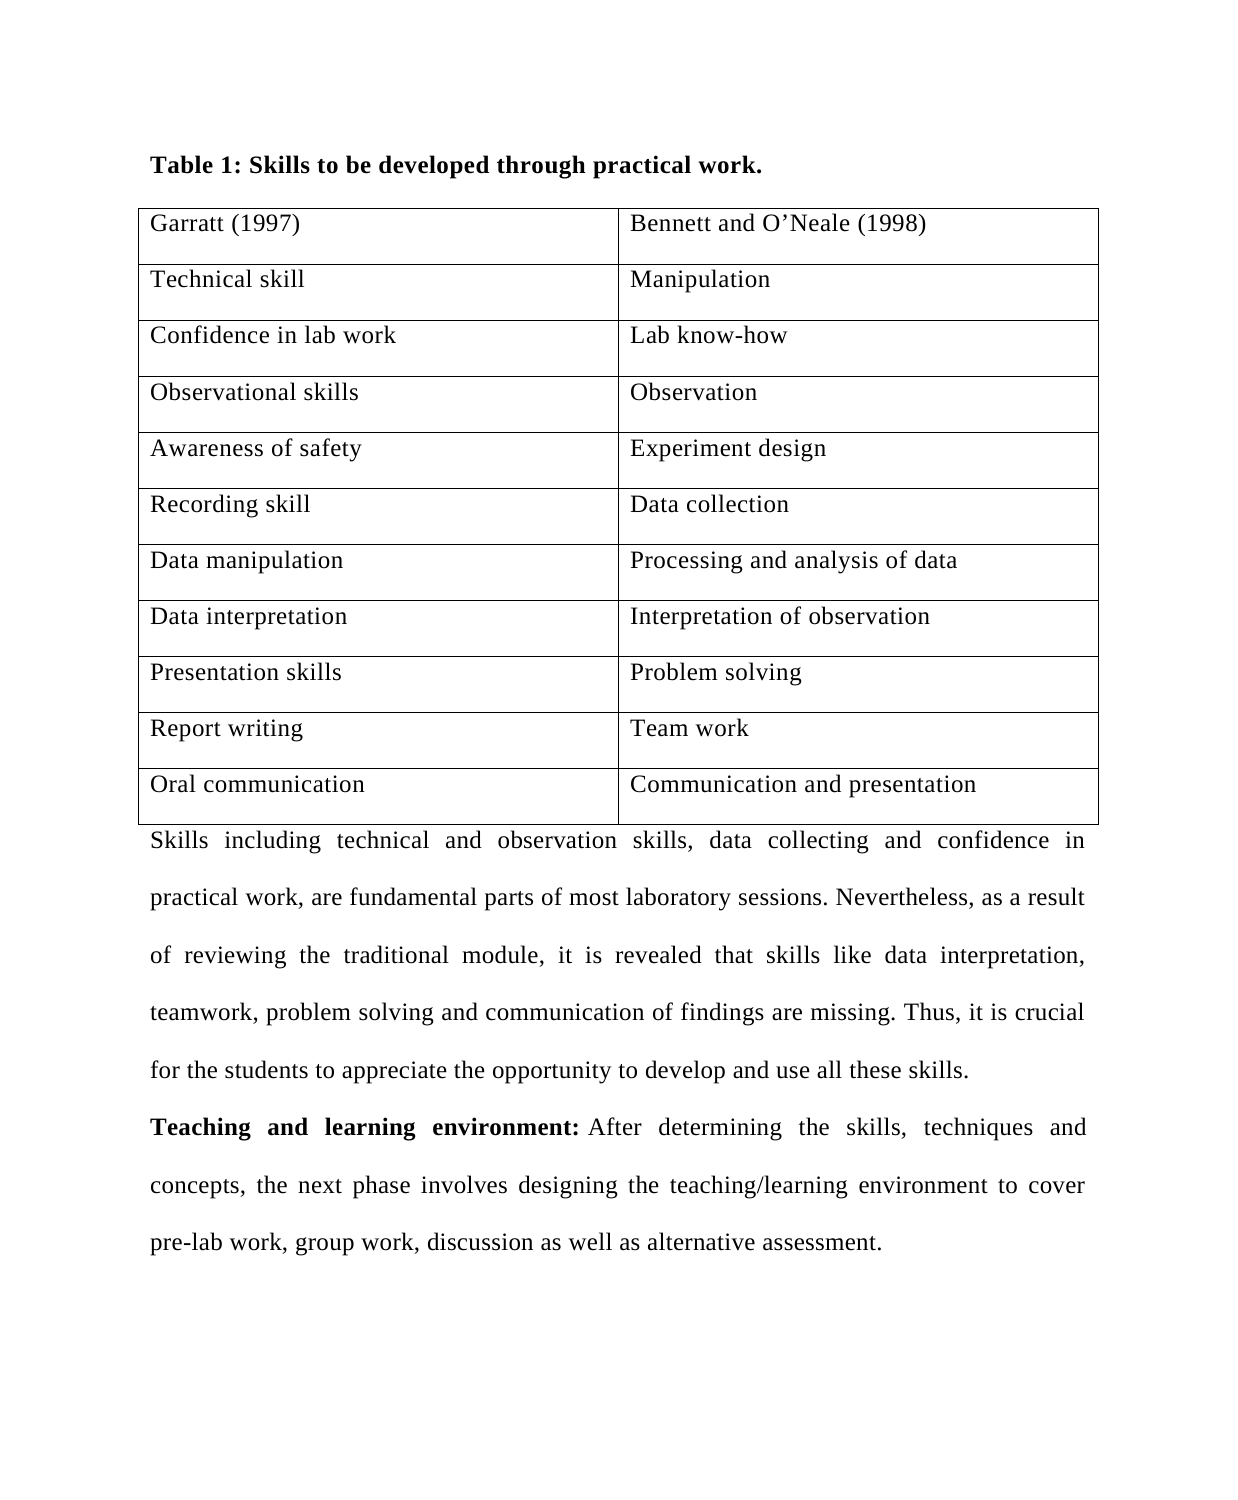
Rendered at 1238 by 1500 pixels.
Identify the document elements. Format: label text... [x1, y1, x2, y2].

table_cell Recording skill [139, 489, 618, 544]
table_cell Experiment design [619, 433, 1098, 488]
text Teaching and learning environment: After determining the skills, techniques and concepts, the next phase involves designing the teaching/learning environment to cover pre-lab work, group work, discussion as well as alternative assessment. [150, 1112, 1087, 1256]
table_cell Problem solving [619, 657, 1098, 712]
table_cell Processing and analysis of data [619, 545, 1098, 600]
table_cell Communication and presentation [619, 769, 1098, 824]
table_cell Awareness of safety [139, 433, 618, 488]
table_header Garratt (1997) [139, 209, 618, 263]
text Skills including technical and observation skills, data collecting and confidence in practical work, are fundamental parts of most laboratory sessions. Nevertheless, as a result of reviewing the traditional module, it is revealed that skills like data interpretation, teamwork, problem solving and communication of findings are missing. Thus, it is crucial for the students to appreciate the opportunity to develop and use all these skills. [150, 825, 1087, 1084]
table_cell Data collection [619, 489, 1098, 544]
table_cell Oral communication [139, 769, 618, 824]
table_cell Technical skill [139, 265, 618, 319]
text Table 1: Skills to be developed through practical work. [150, 150, 1087, 179]
table_cell Interpretation of observation [619, 601, 1098, 656]
table_cell Presentation skills [139, 657, 618, 712]
table_cell Data interpretation [139, 601, 618, 656]
table_cell Manipulation [619, 265, 1098, 319]
table_cell Report writing [139, 713, 618, 768]
table_cell Observational skills [139, 377, 618, 432]
table_cell Observation [619, 377, 1098, 432]
table_cell Confidence in lab work [139, 321, 618, 376]
table_cell Data manipulation [139, 545, 618, 600]
table_cell Lab know-how [619, 321, 1098, 376]
table_header Bennett and O’Neale (1998) [619, 209, 1098, 263]
table_cell Team work [619, 713, 1098, 768]
